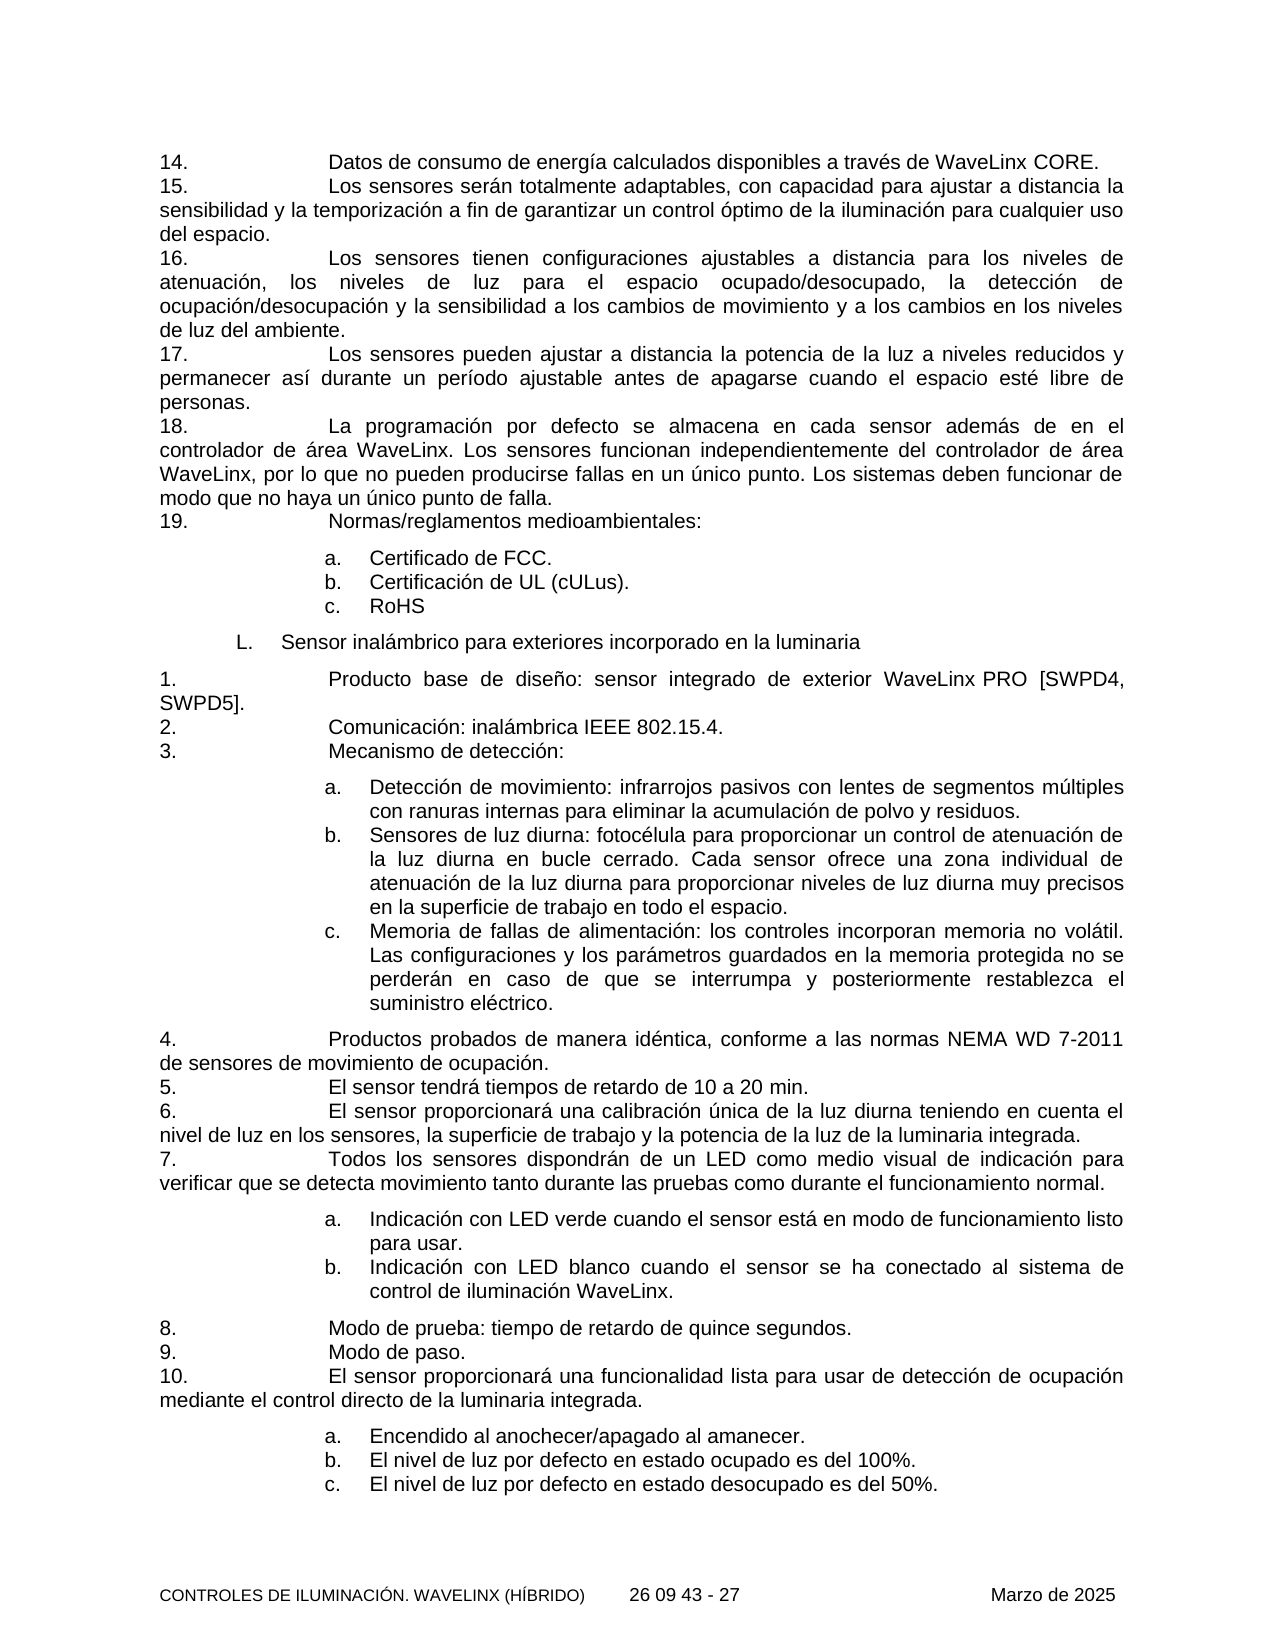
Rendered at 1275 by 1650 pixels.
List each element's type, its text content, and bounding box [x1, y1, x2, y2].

list El nivel de luz por defecto en estado desocupado es del 50%. [324, 1472, 1125, 1496]
text Mecanismo de detección: [159, 738, 1125, 762]
text Modo de paso. [159, 1339, 1125, 1363]
list Producto base de diseño: sensor integrado de exterior WaveLinx PRO [SWPD4, SWPD5]. [159, 667, 1125, 714]
list Encendido al anochecer/apagado al amanecer. [324, 1424, 1125, 1448]
text Los sensores tienen configuraciones ajustables a distancia para los niveles de atenuación, los niveles de luz para el espacio ocupado/desocupado, la detección de ocupación/desocupación y la sensibilidad a los cambios de movimiento y a los cambios en los niveles de luz del ambiente. [159, 246, 1125, 342]
list El nivel de luz por defecto en estado ocupado es del 100%. [324, 1448, 1125, 1472]
text El sensor proporcionará una calibración única de la luz diurna teniendo en cuenta el nivel de luz en los sensores, la superficie de trabajo y la potencia de la luz de la luminaria integrada. [159, 1099, 1125, 1147]
text Modo de prueba: tiempo de retardo de quince segundos. [159, 1316, 1125, 1339]
text Todos los sensores dispondrán de un LED como medio visual de indicación para verificar que se detecta movimiento tanto durante las pruebas como durante el funcionamiento normal. [159, 1147, 1125, 1195]
text Productos probados de manera idéntica, conforme a las normas NEMA WD 7-2011 de sensores de movimiento de ocupación. [159, 1027, 1125, 1075]
list Indicación con LED blanco cuando el sensor se ha conectado al sistema de control de iluminación WaveLinx. [324, 1255, 1125, 1303]
text La programación por defecto se almacena en cada sensor además de en el controlador de área WaveLinx. Los sensores funcionan independientemente del controlador de área WaveLinx, por lo que no pueden producirse fallas en un único punto. Los sistemas deben funcionar de modo que no haya un único punto de falla. [159, 413, 1125, 509]
text Los sensores pueden ajustar a distancia la potencia de la luz a niveles reducidos y permanecer así durante un período ajustable antes de apagarse cuando el espacio esté libre de personas. [159, 342, 1125, 413]
list Detección de movimiento: infrarrojos pasivos con lentes de segmentos múltiples con ranuras internas para eliminar la acumulación de polvo y residuos. [324, 775, 1125, 823]
text Los sensores serán totalmente adaptables, con capacidad para ajustar a distancia la sensibilidad y la temporización a fin de garantizar un control óptimo de la iluminación para cualquier uso del espacio. [159, 174, 1125, 246]
list Certificación de UL (cULus). [324, 570, 1125, 594]
list RoHS [324, 594, 1125, 618]
text Normas/reglamentos medioambientales: [159, 509, 1125, 533]
text Datos de consumo de energía calculados disponibles a través de WaveLinx CORE. [159, 150, 1125, 174]
text Sensor inalámbrico para exteriores incorporado en la luminaria [236, 630, 1125, 654]
text El sensor proporcionará una funcionalidad lista para usar de detección de ocupación mediante el control directo de la luminaria integrada. [159, 1363, 1125, 1411]
list Certificado de FCC. [324, 546, 1125, 570]
list Comunicación: inalámbrica IEEE 802.15.4. [159, 714, 1125, 738]
list Memoria de fallas de alimentación: los controles incorporan memoria no volátil. Las configuraciones y los parámetros guardados en la memoria protegida no se perderán en caso de que se interrumpa y posteriormente restablezca el suministro eléctrico. [324, 919, 1125, 1014]
list Indicación con LED verde cuando el sensor está en modo de funcionamiento listo para usar. [324, 1207, 1125, 1255]
text El sensor tendrá tiempos de retardo de 10 a 20 min. [159, 1075, 1125, 1099]
list Sensores de luz diurna: fotocélula para proporcionar un control de atenuación de la luz diurna en bucle cerrado. Cada sensor ofrece una zona individual de atenuación de la luz diurna para proporcionar niveles de luz diurna muy precisos en la superficie de trabajo en todo el espacio. [324, 823, 1125, 919]
